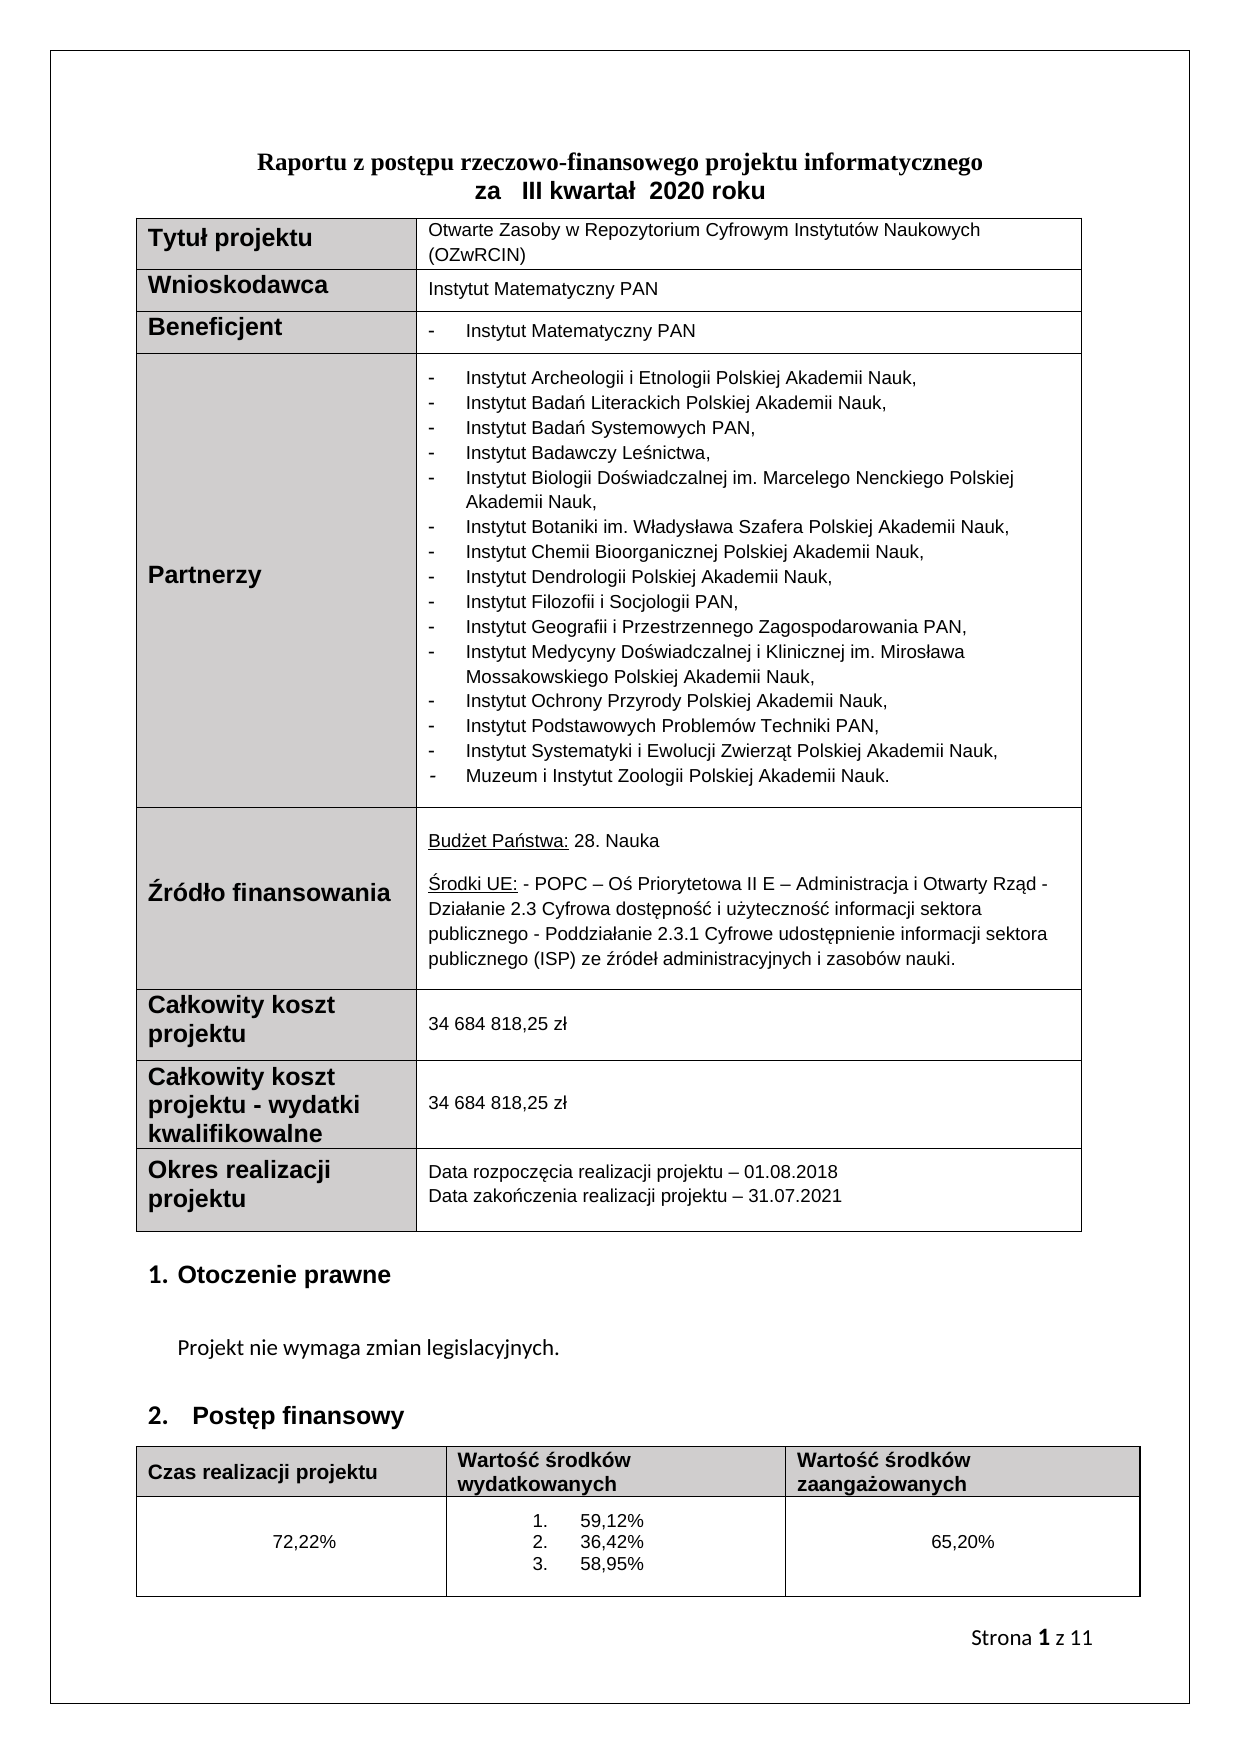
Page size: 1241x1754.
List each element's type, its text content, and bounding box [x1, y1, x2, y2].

table_cell Instytut Matematyczny PAN [417, 312, 1081, 353]
table_cell 34 684 818,25 zł [417, 990, 1081, 1060]
table_cell 72,22% [137, 1497, 446, 1596]
table_header Tytuł projektu [137, 219, 416, 269]
table_header Czas realizacji projektu [137, 1447, 446, 1496]
table_header Otwarte Zasoby w Repozytorium Cyfrowym Instytutów Naukowych (OZwRCIN) [417, 219, 1081, 269]
subtitle Projekt nie wymaga zmian legislacyjnych. [177, 1333, 1093, 1362]
table_header Wartość środków zaangażowanych [786, 1447, 1139, 1496]
subtitle Otoczenie prawne [148, 1257, 1063, 1290]
table_cell 59,12% 36,42% 58,95% [447, 1497, 785, 1596]
table_cell Data rozpoczęcia realizacji projektu – 01.08.2018 Data zakończenia realizacji projektu – 31.07.2021 [417, 1149, 1081, 1231]
table_cell 34 684 818,25 zł [417, 1061, 1081, 1148]
table_cell Całkowity koszt projektu [137, 990, 416, 1060]
subtitle za III kwartał 2020 roku [148, 176, 1093, 205]
table_cell Całkowity koszt projektu - wydatki kwalifikowalne [137, 1061, 416, 1148]
text Raportu z postępu rzeczowo-finansowego projektu informatycznego [148, 147, 1093, 176]
subtitle Postęp finansowy [148, 1398, 1093, 1431]
table_header Wartość środków wydatkowanych [447, 1447, 785, 1496]
table_cell 65,20% [786, 1497, 1139, 1596]
table_cell Instytut Matematyczny PAN [417, 270, 1081, 311]
table_cell Okres realizacji projektu [137, 1149, 416, 1231]
table_cell Wnioskodawca [137, 270, 416, 311]
table_cell Budżet Państwa: 28. Nauka Środki UE: - POPC – Oś Priorytetowa II E – Administracja i Otwarty Rząd - Działanie 2.3 Cyfrowa dostępność i użyteczność informacji sektora publicznego - Poddziałanie 2.3.1 Cyfrowe udostępnienie informacji sektora publicznego (ISP) ze źródeł administracyjnych i zasobów nauki. [417, 808, 1081, 989]
table_cell Instytut Archeologii i Etnologii Polskiej Akademii Nauk, Instytut Badań Literackich Polskiej Akademii Nauk, Instytut Badań Systemowych PAN, Instytut Badawczy Leśnictwa, Instytut Biologii Doświadczalnej im. Marcelego Nenckiego Polskiej Akademii Nauk, Instytut Botaniki im. Władysława Szafera Polskiej Akademii Nauk, Instytut Chemii Bioorganicznej Polskiej Akademii Nauk, Instytut Dendrologii Polskiej Akademii Nauk, Instytut Filozofii i Socjologii PAN, Instytut Geografii i Przestrzennego Zagospodarowania PAN, Instytut Medycyny Doświadczalnej i Klinicznej im. Mirosława Mossakowskiego Polskiej Akademii Nauk, Instytut Ochrony Przyrody Polskiej Akademii Nauk, Instytut Podstawowych Problemów Techniki PAN, Instytut Systematyki i Ewolucji Zwierząt Polskiej Akademii Nauk, Muzeum i Instytut Zoologii Polskiej Akademii Nauk. [417, 354, 1081, 807]
table_cell Beneficjent [137, 312, 416, 353]
table_cell Partnerzy [137, 354, 416, 807]
table_cell Źródło finansowania [137, 808, 416, 989]
